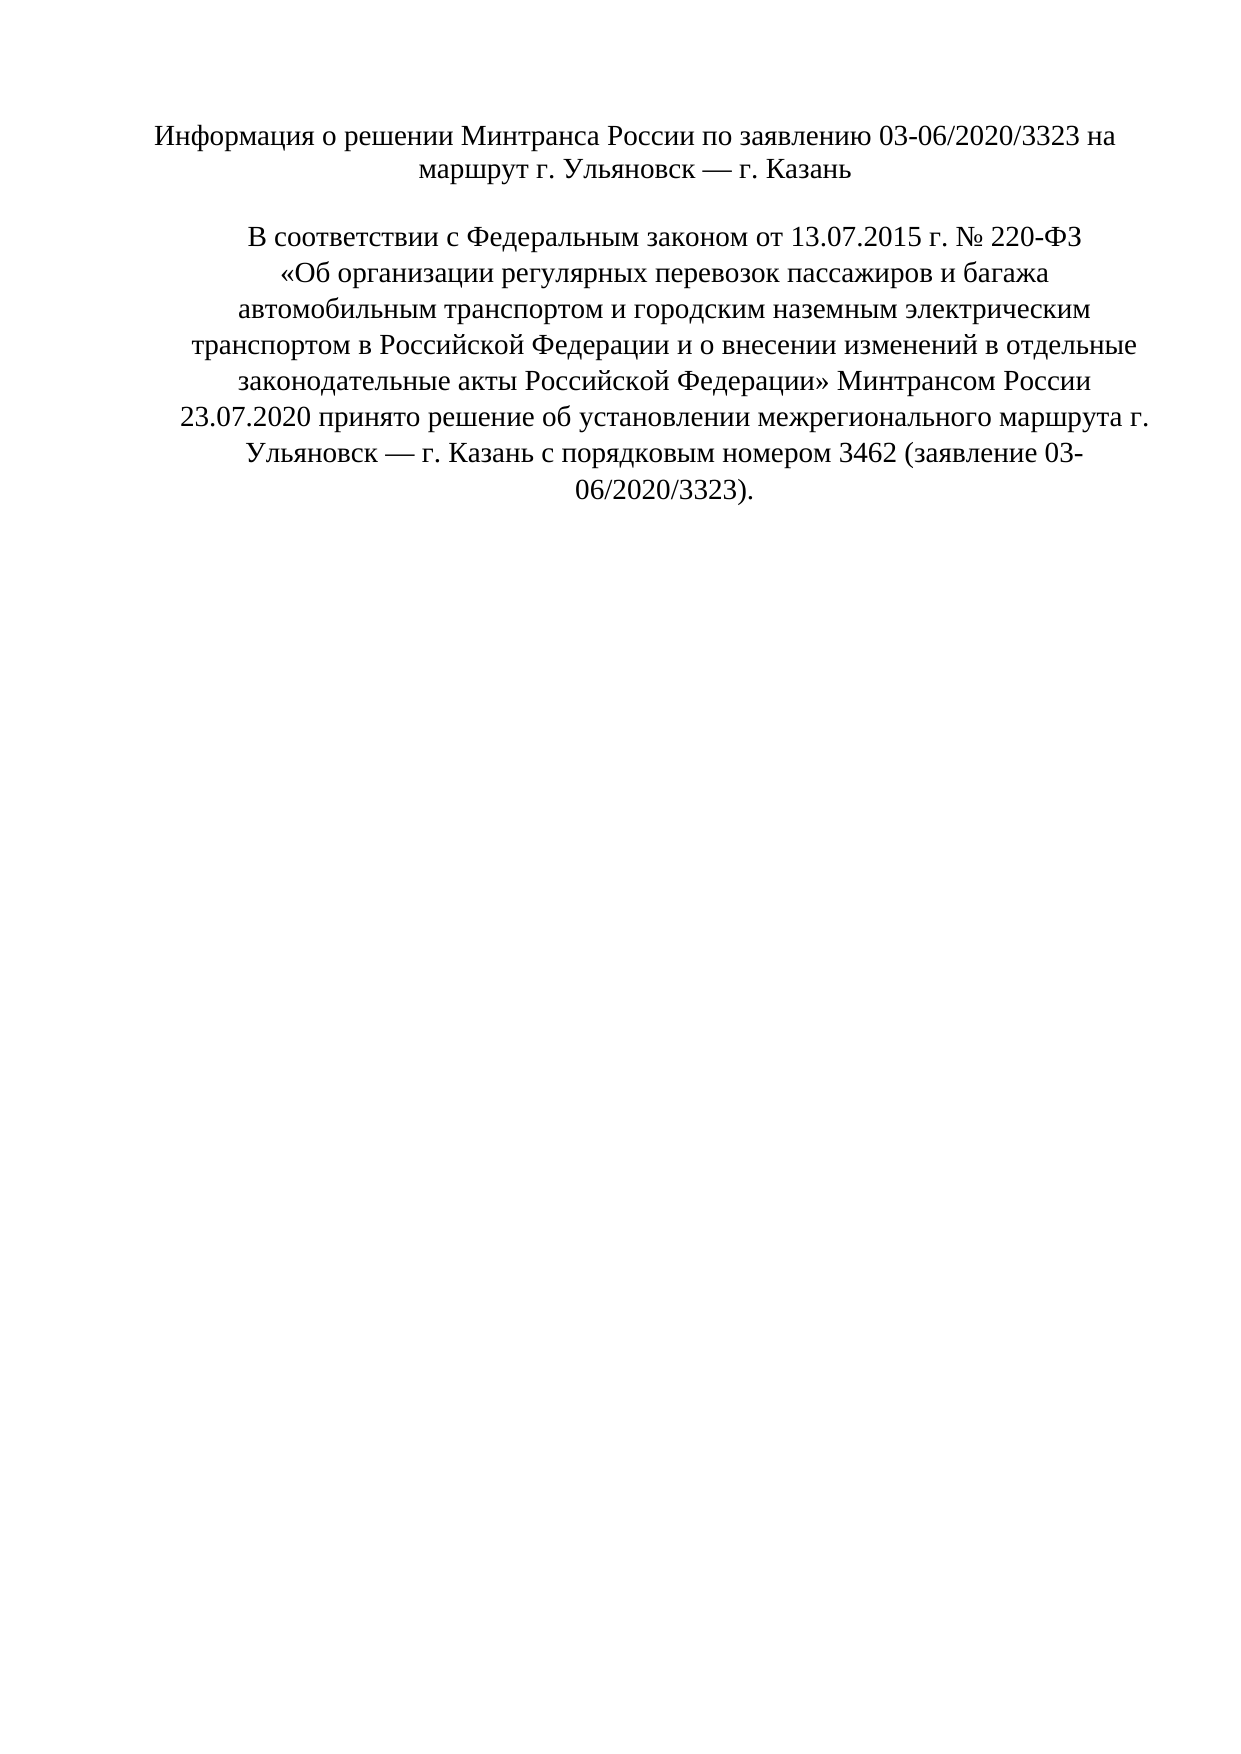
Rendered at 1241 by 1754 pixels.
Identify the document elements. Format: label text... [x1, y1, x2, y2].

text В соответствии с Федеральным законом от 13.07.2015 г. № 220-ФЗ «Об организации регулярных перевозок пассажиров и багажа автомобильным транспортом и городским наземным электрическим транспортом в Российской Федерации и о внесении изменений в отдельные законодательные акты Российской Федерации» Минтрансом России 23.07.2020 принято решение об установлении межрегионального маршрута г. Ульяновск — г. Казань с порядковым номером 3462 (заявление 03-06/2020/3323). [177, 219, 1152, 505]
text Информация о решении Минтранса России по заявлению 03-06/2020/3323 на маршрут г. Ульяновск — г. Казань [118, 118, 1152, 185]
